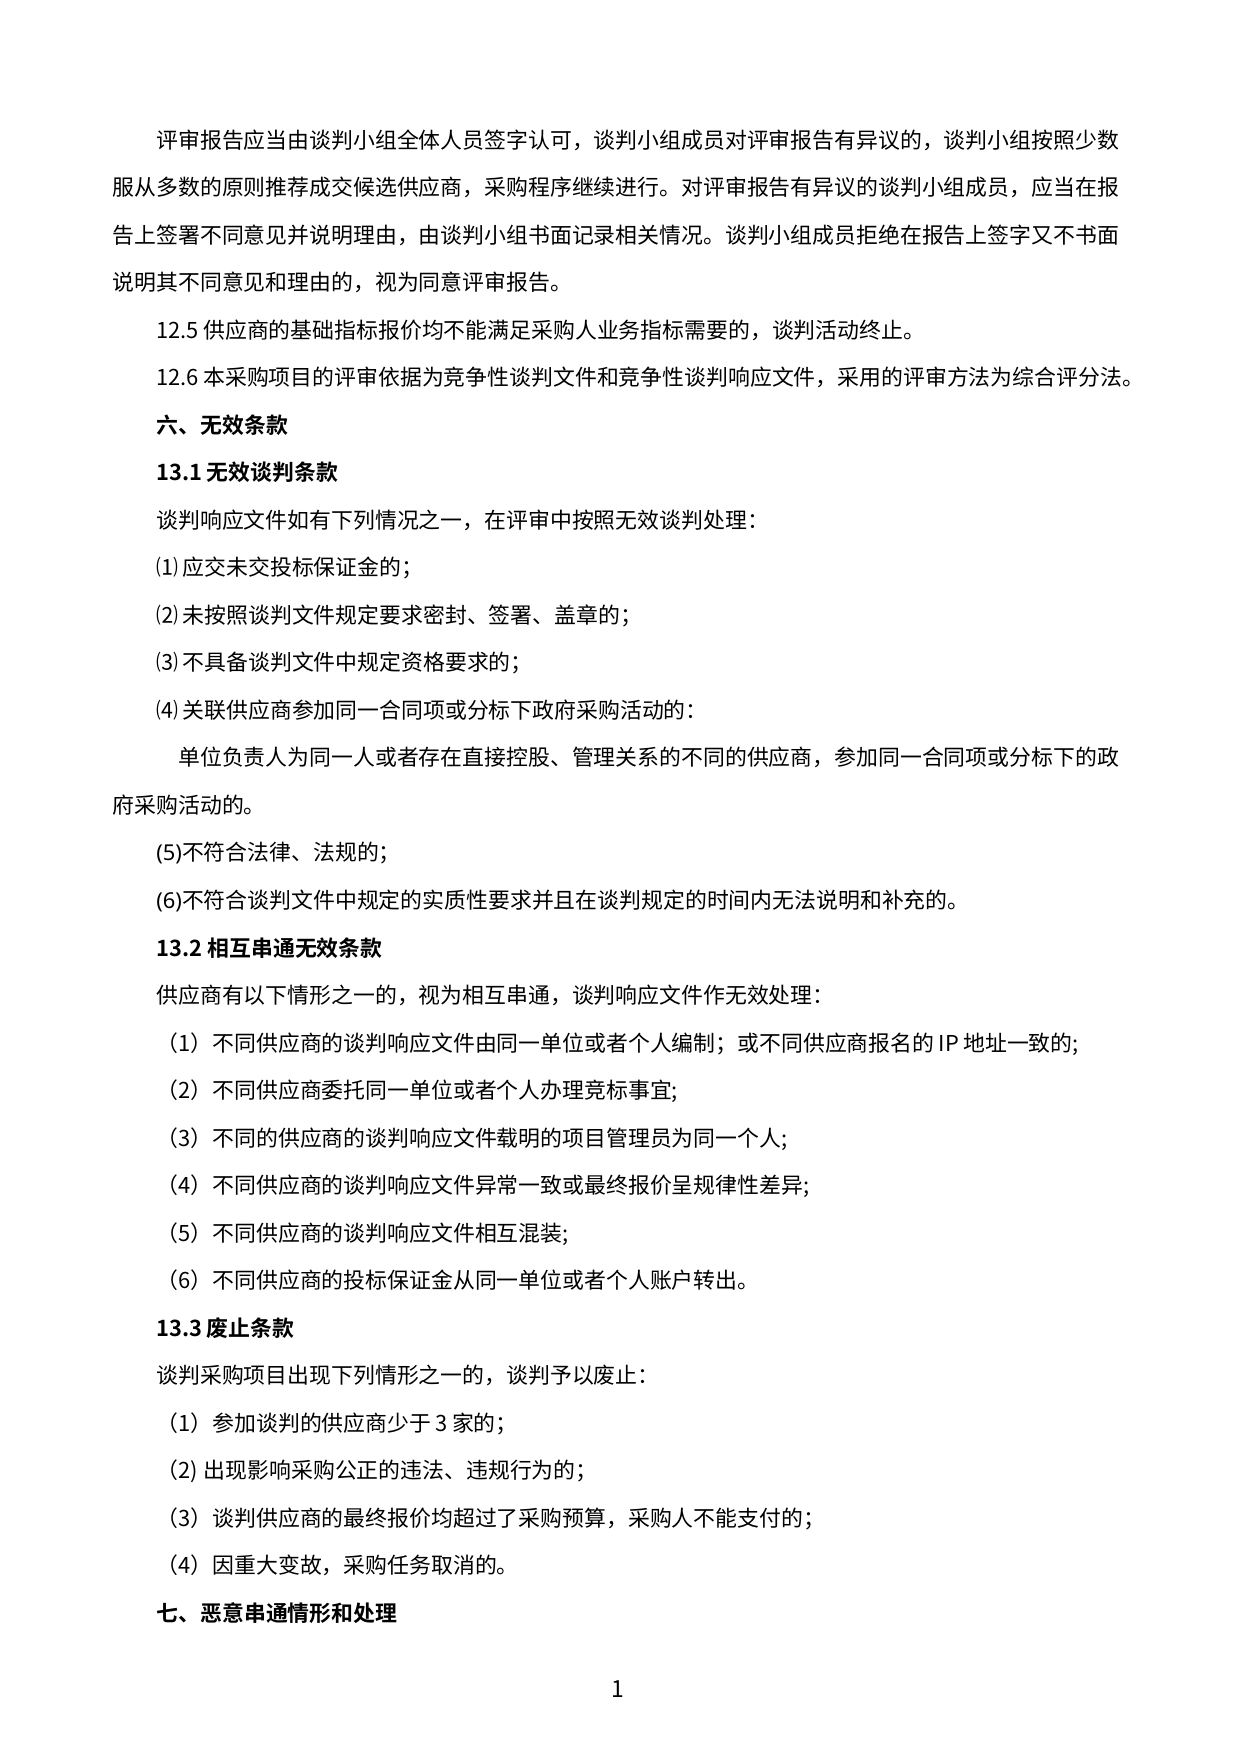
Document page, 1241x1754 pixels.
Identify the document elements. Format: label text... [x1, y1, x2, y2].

text ⑷关联供应商参加同一合同项或分标下政府采购活动的： [112, 693, 1130, 724]
text 12.6本采购项目的评审依据为竞争性谈判文件和竞争性谈判响应文件，采用的评审方法为综合评分法。 [112, 360, 1130, 392]
text （3）不同的供应商的谈判响应文件载明的项目管理员为同一个人; [112, 1121, 1130, 1152]
text 供应商有以下情形之一的，视为相互串通，谈判响应文件作无效处理： [112, 978, 1130, 1010]
text ⑴应交未交投标保证金的； [112, 550, 1130, 582]
text 13.2 相互串通无效条款 [112, 931, 1130, 962]
text （6）不同供应商的投标保证金从同一单位或者个人账户转出。 [112, 1263, 1130, 1295]
text 评审报告应当由谈判小组全体人员签字认可，谈判小组成员对评审报告有异议的，谈判小组按照少数服从多数的原则推荐成交候选供应商，采购程序继续进行。对评审报告有异议的谈判小组成员，应当在报告上签署不同意见并说明理由，由谈判小组书面记录相关情况。谈判小组成员拒绝在报告上签字又不书面说明其不同意见和理由的，视为同意评审报告。 [112, 123, 1130, 297]
text 六、无效条款 [112, 408, 1130, 439]
text 谈判采购项目出现下列情形之一的，谈判予以废止： [112, 1358, 1130, 1390]
text （4）因重大变故，采购任务取消的。 [112, 1548, 1130, 1580]
text （3）谈判供应商的最终报价均超过了采购预算，采购人不能支付的； [112, 1501, 1130, 1532]
text 单位负责人为同一人或者存在直接控股、管理关系的不同的供应商，参加同一合同项或分标下的政府采购活动的。 [112, 740, 1130, 819]
text 12.5供应商的基础指标报价均不能满足采购人业务指标需要的，谈判活动终止。 [112, 313, 1130, 344]
text ⑶不具备谈判文件中规定资格要求的； [112, 645, 1130, 677]
text 13.3废止条款 [112, 1311, 1130, 1342]
text （4）不同供应商的谈判响应文件异常一致或最终报价呈规律性差异; [112, 1168, 1130, 1200]
text (6)不符合谈判文件中规定的实质性要求并且在谈判规定的时间内无法说明和补充的。 [112, 883, 1130, 915]
text （2) 出现影响采购公正的违法、违规行为的； [112, 1453, 1130, 1485]
text （1）不同供应商的谈判响应文件由同一单位或者个人编制；或不同供应商报名的IP地址一致的; [112, 1026, 1130, 1057]
text （2）不同供应商委托同一单位或者个人办理竞标事宜; [112, 1073, 1130, 1105]
text ⑵未按照谈判文件规定要求密封、签署、盖章的； [112, 598, 1130, 629]
text 13.1无效谈判条款 [112, 455, 1130, 487]
text 七、恶意串通情形和处理 [112, 1596, 1130, 1627]
text （5）不同供应商的谈判响应文件相互混装; [112, 1216, 1130, 1247]
text 谈判响应文件如有下列情况之一，在评审中按照无效谈判处理： [112, 503, 1130, 534]
text (5)不符合法律、法规的； [112, 835, 1130, 867]
text （1）参加谈判的供应商少于3家的； [112, 1406, 1130, 1437]
